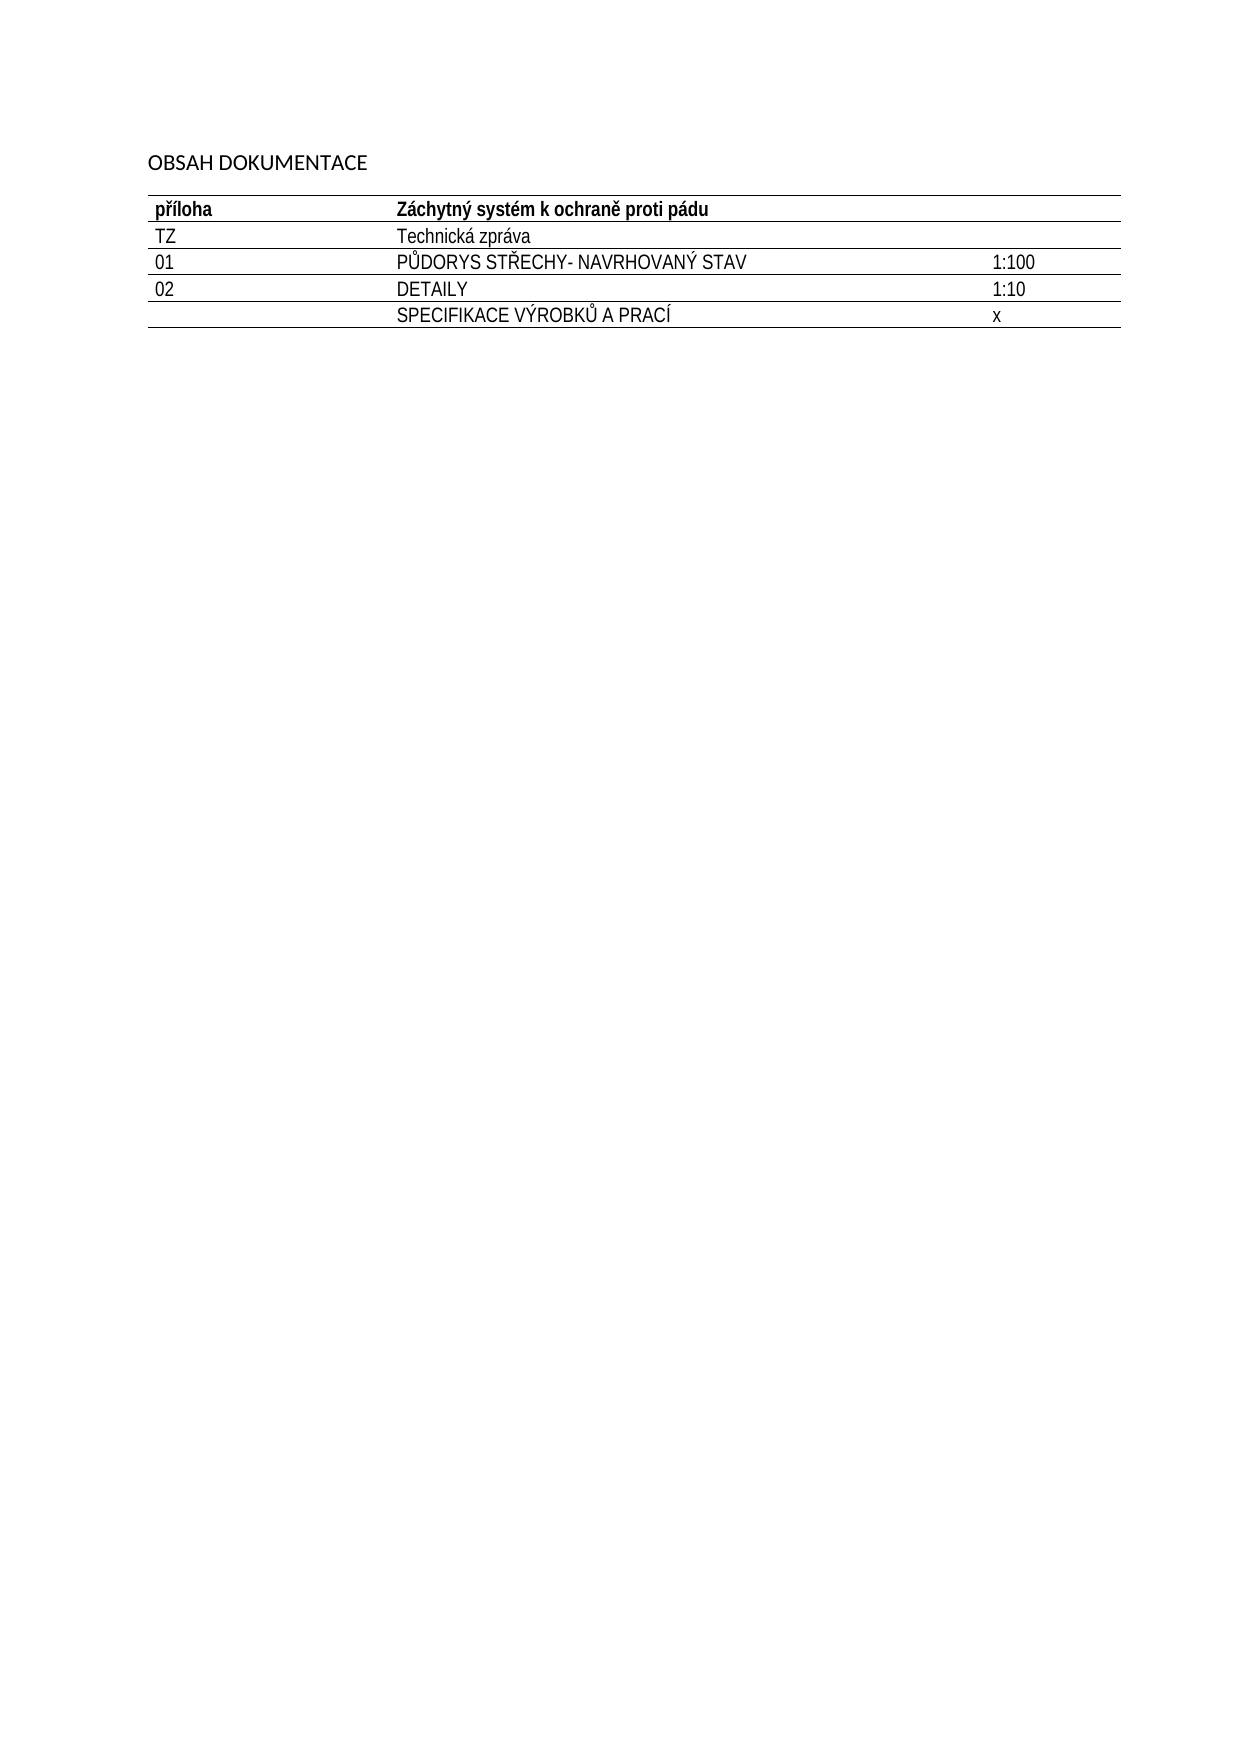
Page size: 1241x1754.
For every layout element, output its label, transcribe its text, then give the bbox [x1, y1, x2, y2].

text OBSAH DOKUMENTACE [148, 148, 1093, 176]
table_header [985, 196, 1121, 221]
table_cell x [985, 302, 1121, 327]
table_cell PŮDORYS STŘECHY- NAVRHOVANÝ STAV [389, 249, 985, 274]
table_cell TZ [148, 222, 389, 248]
table_cell [148, 302, 389, 327]
table_cell DETAILY [389, 275, 985, 301]
table_header příloha [148, 196, 389, 221]
table_cell 01 [148, 249, 389, 274]
table_cell [985, 222, 1121, 248]
table_cell SPECIFIKACE VÝROBKŮ A PRACÍ [389, 302, 985, 327]
table_cell Technická zpráva [389, 222, 985, 248]
table_cell 1:10 [985, 275, 1121, 301]
table_header Záchytný systém k ochraně proti pádu [389, 196, 985, 221]
table_cell 1:100 [985, 249, 1121, 274]
table_cell 02 [148, 275, 389, 301]
